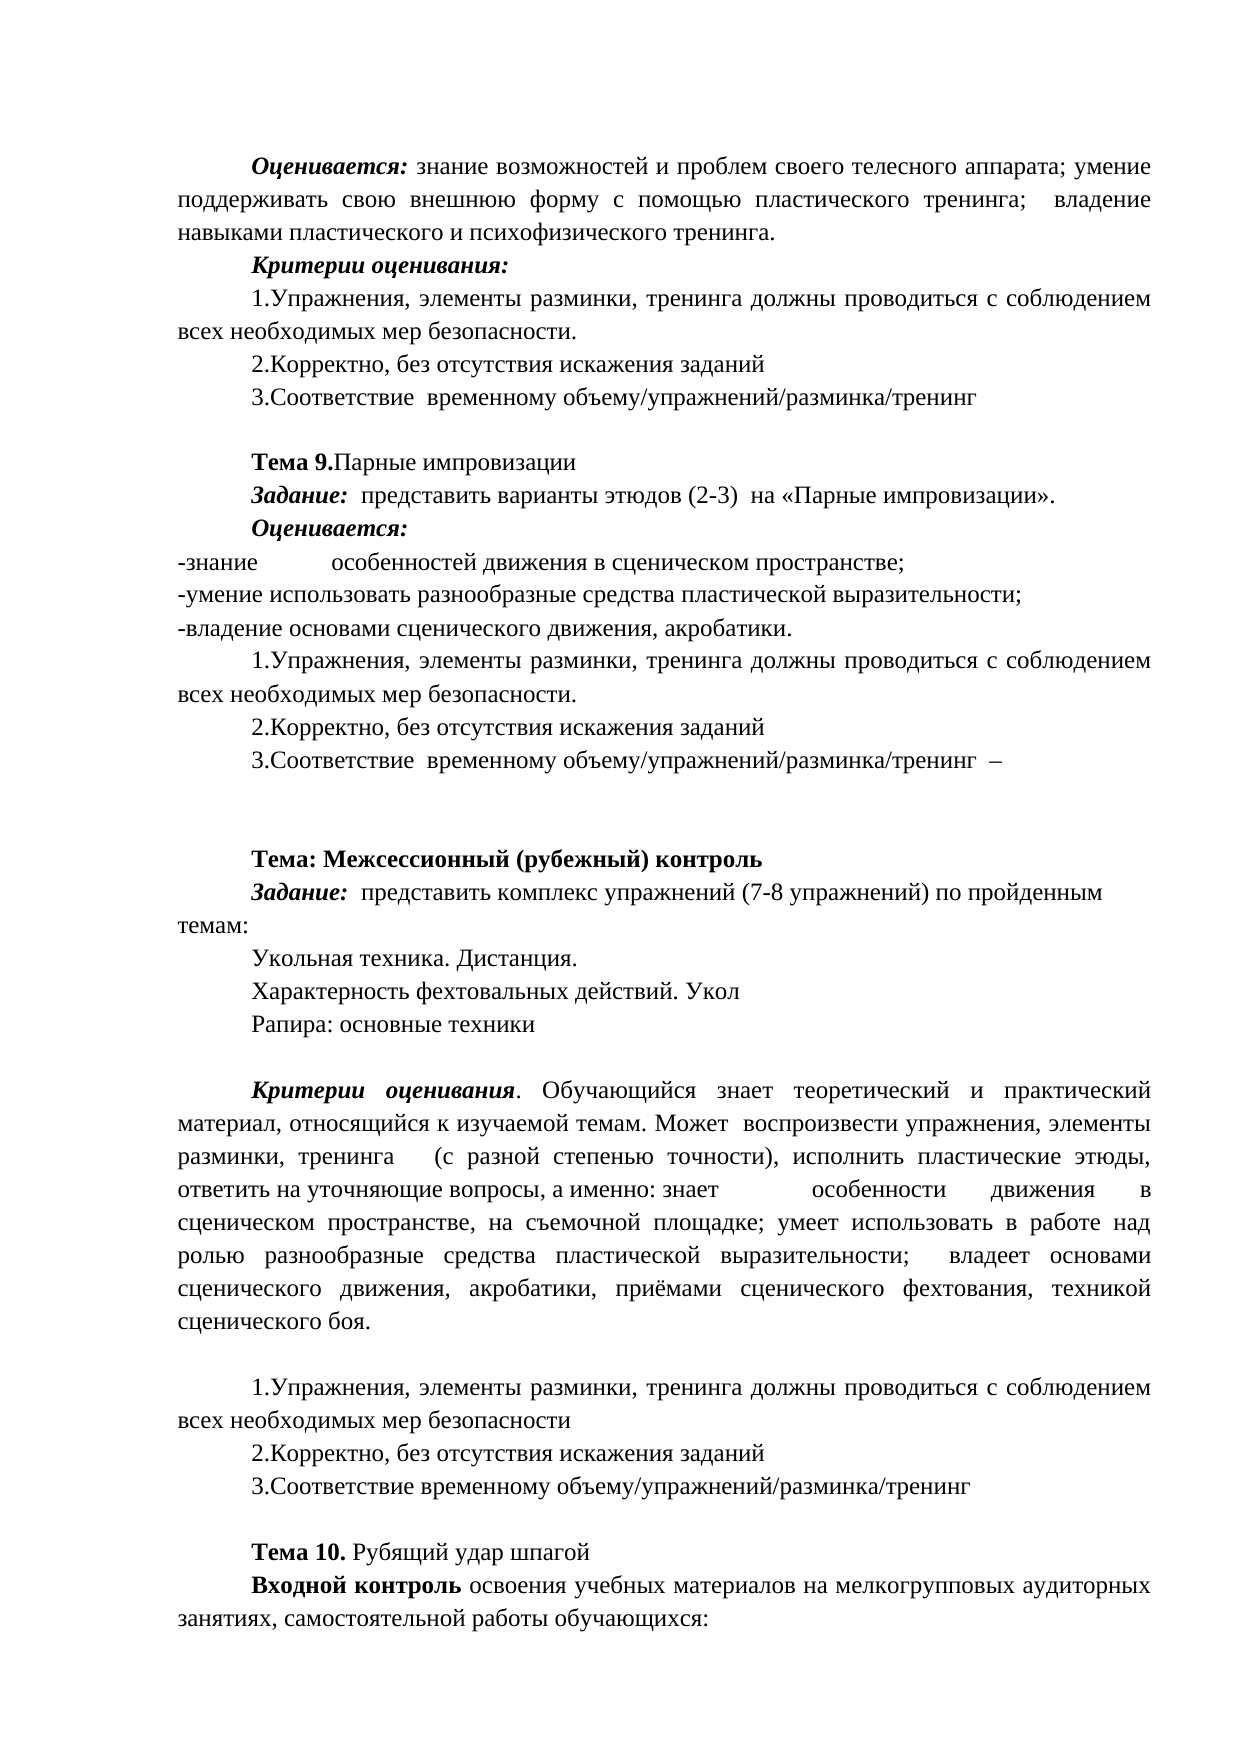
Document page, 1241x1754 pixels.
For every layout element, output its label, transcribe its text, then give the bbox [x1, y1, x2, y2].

text Входной контроль освоения учебных материалов на мелкогрупповых аудиторных занятиях, самостоятельной работы обучающихся: [177, 1570, 1152, 1632]
text -знание особенностей движения в сценическом пространстве; [177, 547, 1152, 575]
text Оценивается: знание возможностей и проблем своего телесного аппарата; умение поддерживать свою внешнюю форму с помощью пластического тренинга; владение навыками пластического и психофизического тренинга. [177, 151, 1152, 246]
text Критерии оценивания: [177, 250, 1152, 279]
text Оценивается: [177, 513, 1152, 542]
text Укольная техника. Дистанция. [177, 943, 1152, 972]
text Тема 9.Парные импровизации [177, 447, 1152, 476]
text Задание: представить комплекс упражнений (7-8 упражнений) по пройденным темам: [177, 877, 1152, 938]
text -умение использовать разнообразные средства пластической выразительности; [177, 579, 1152, 608]
text Характерность фехтовальных действий. Укол [177, 976, 1152, 1004]
text 2.Корректно, без отсутствия искажения заданий [177, 1438, 1152, 1467]
text 1.Упражнения, элементы разминки, тренинга должны проводиться с соблюдением всех необходимых мер безопасности [177, 1372, 1152, 1434]
text 1.Упражнения, элементы разминки, тренинга должны проводиться с соблюдением всех необходимых мер безопасности. [177, 646, 1152, 707]
text Задание: представить варианты этюдов (2-3) на «Парные импровизации». [177, 481, 1152, 509]
text Рапира: основные техники [177, 1009, 1152, 1038]
text 2.Корректно, без отсутствия искажения заданий [177, 712, 1152, 740]
text Тема 10. Рубящий удар шпагой [177, 1537, 1152, 1566]
text 3.Соответствие временному объему/упражнений/разминка/тренинг [177, 382, 1152, 411]
text Тема: Межсессионный (рубежный) контроль [177, 844, 1152, 872]
text 3.Соответствие временному объему/упражнений/разминка/тренинг [177, 1471, 1152, 1500]
text -владение основами сценического движения, акробатики. [177, 613, 1152, 641]
text 1.Упражнения, элементы разминки, тренинга должны проводиться с соблюдением всех необходимых мер безопасности. [177, 283, 1152, 345]
text Критерии оценивания. Обучающийся знает теоретический и практический материал, относящийся к изучаемой темам. Может воспроизвести упражнения, элементы разминки, тренинга (с разной степенью точности), исполнить пластические этюды, ответить на уточняющие вопросы, а именно: знает особенности движения в сценическом пространстве, на съемочной площадке; умеет использовать в работе над ролью разнообразные средства пластической выразительности; владеет основами сценического движения, акробатики, приёмами сценического фехтования, техникой сценического боя. [177, 1075, 1152, 1335]
text 2.Корректно, без отсутствия искажения заданий [177, 349, 1152, 378]
text 3.Соответствие временному объему/упражнений/разминка/тренинг – [177, 745, 1152, 773]
